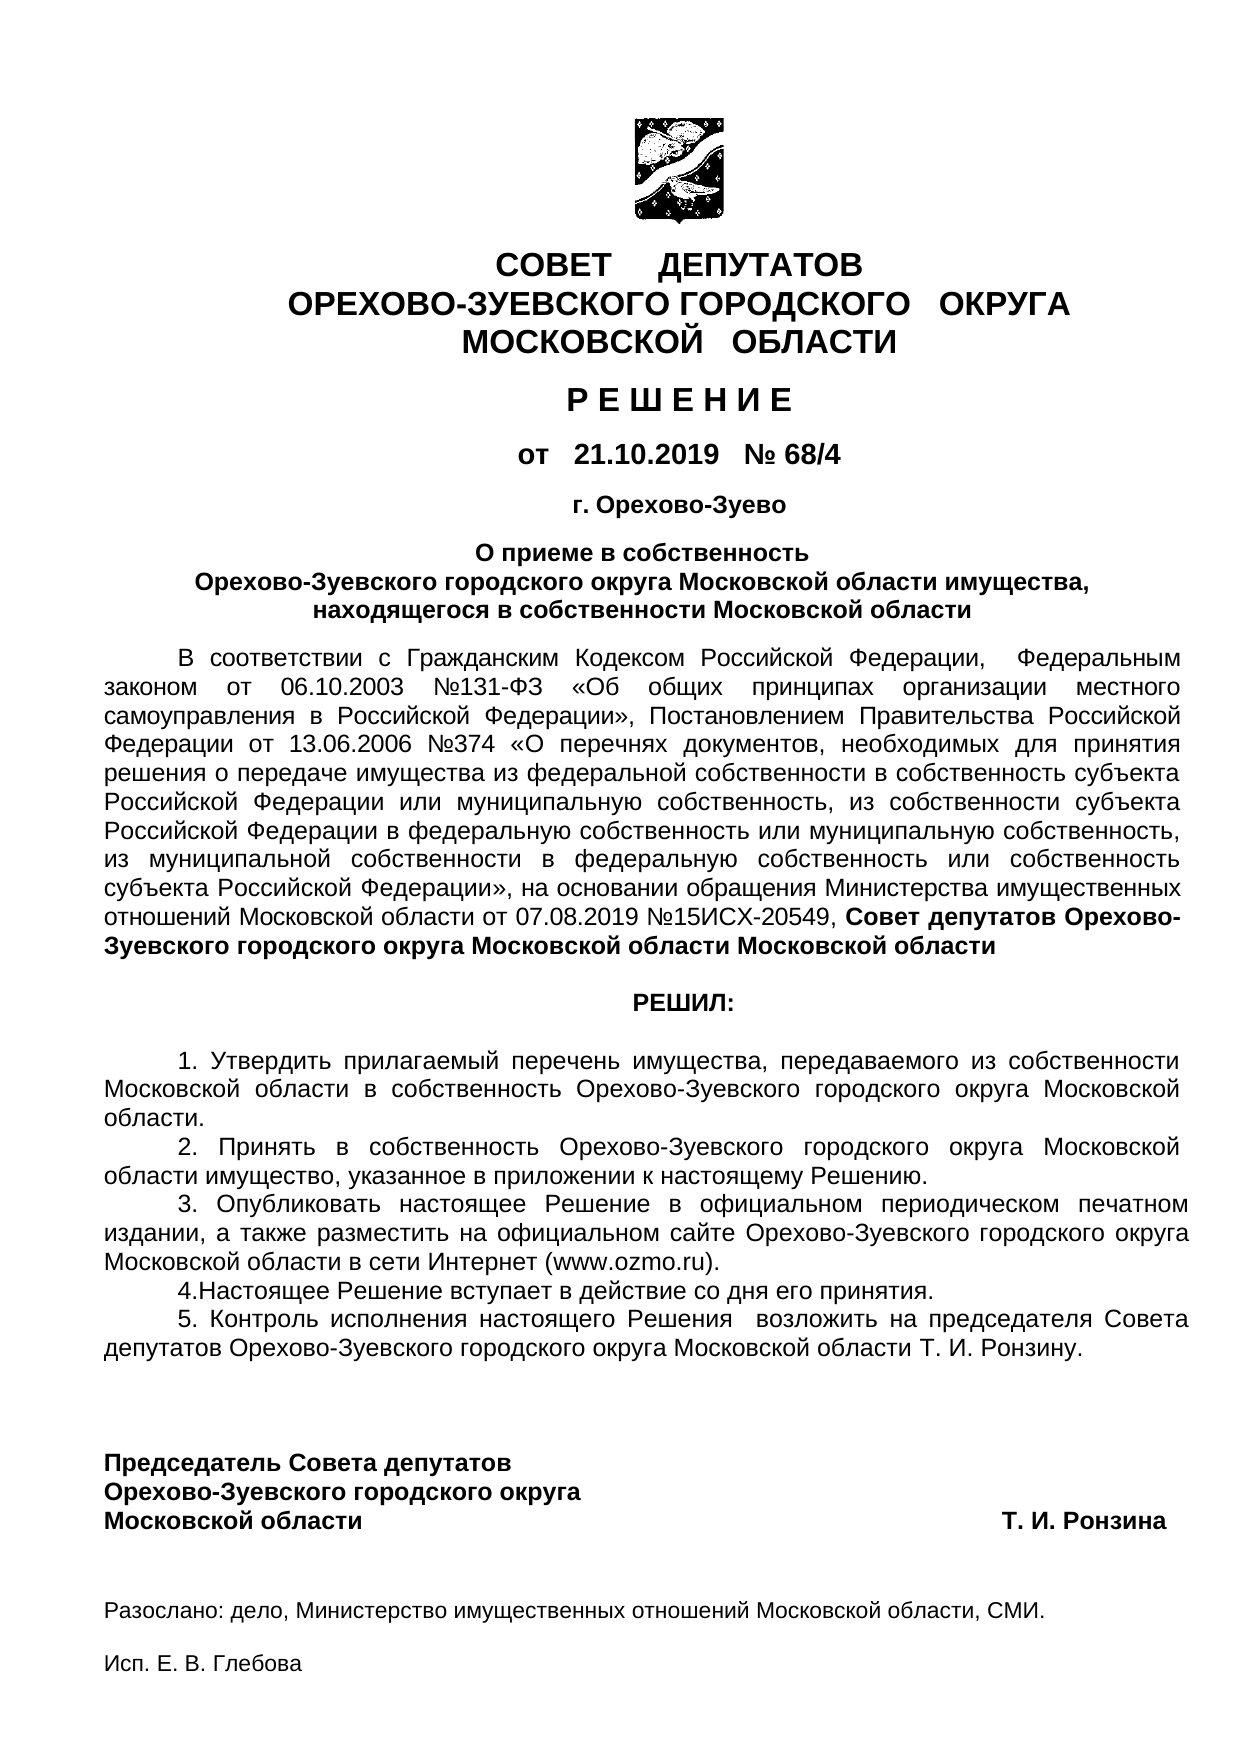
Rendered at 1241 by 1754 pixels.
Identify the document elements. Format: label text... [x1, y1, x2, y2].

text Председатель Совета депутатов [103, 1448, 1181, 1477]
text 4.Настоящее Решение вступает в действие со дня его принятия. [103, 1276, 1190, 1304]
text Орехово-Зуевского городского округа [103, 1477, 1181, 1506]
text 2. Принять в собственность Орехово-Зуевского городского округа Московской области имущество, указанное в приложении к настоящему Решению. [103, 1132, 1181, 1189]
text г. Орехово-Зуево [103, 490, 1181, 519]
subtitle МОСКОВСКОЙ ОБЛАСТИ [103, 322, 1181, 360]
subtitle Р Е Ш Е Н И Е [103, 379, 1181, 418]
text 1. Утвердить прилагаемый перечень имущества, передаваемого из собственности Московской области в собственность Орехово-Зуевского городского округа Московской области. [103, 1046, 1181, 1132]
text В соответствии с Гражданским Кодексом Российской Федерации, Федеральным законом от 06.10.2003 №131-ФЗ «Об общих принципах организации местного самоуправления в Российской Федерации», Постановлением Правительства Российской Федерации от 13.06.2006 №374 «О перечнях документов, необходимых для принятия решения о передаче имущества из федеральной собственности в собственность субъекта Российской Федерации или муниципальную собственность, из собственности субъекта Российской Федерации в федеральную собственность или муниципальную собственность, из муниципальной собственности в федеральную собственность или собственность субъекта Российской Федерации», на основании обращения Министерства имущественных отношений Московской области от 07.08.2019 №15ИСХ-20549, Совет депутатов Орехово-Зуевского городского округа Московской области Московской области [103, 643, 1181, 959]
subtitle СОВЕТ ДЕПУТАТОВ [103, 245, 1181, 283]
text находящегося в собственности Московской области [103, 595, 1181, 624]
text Исп. Е. В. Глебова [103, 1649, 1181, 1676]
text Московской области Т. И. Ронзина [103, 1506, 1181, 1534]
text Разослано: дело, Министерство имущественных отношений Московской области, СМИ. [103, 1597, 1190, 1623]
subtitle ОРЕХОВО-ЗУЕВСКОГО ГОРОДСКОГО ОКРУГА [103, 283, 1181, 322]
text от 21.10.2019 № 68/4 [103, 437, 1181, 471]
text О приеме в собственность [103, 538, 1181, 567]
text 5. Контроль исполнения настоящего Решения возложить на председателя Совета депутатов Орехово-Зуевского городского округа Московской области Т. И. Ронзину. [103, 1304, 1190, 1362]
text РЕШИЛ: [103, 988, 1190, 1017]
text Орехово-Зуевского городского округа Московской области имущества, [103, 567, 1181, 595]
text 3. Опубликовать настоящее Решение в официальном периодическом печатном издании, а также разместить на официальном сайте Орехово-Зуевского городского округа Московской области в сети Интернет (www.ozmo.ru). [103, 1189, 1190, 1276]
